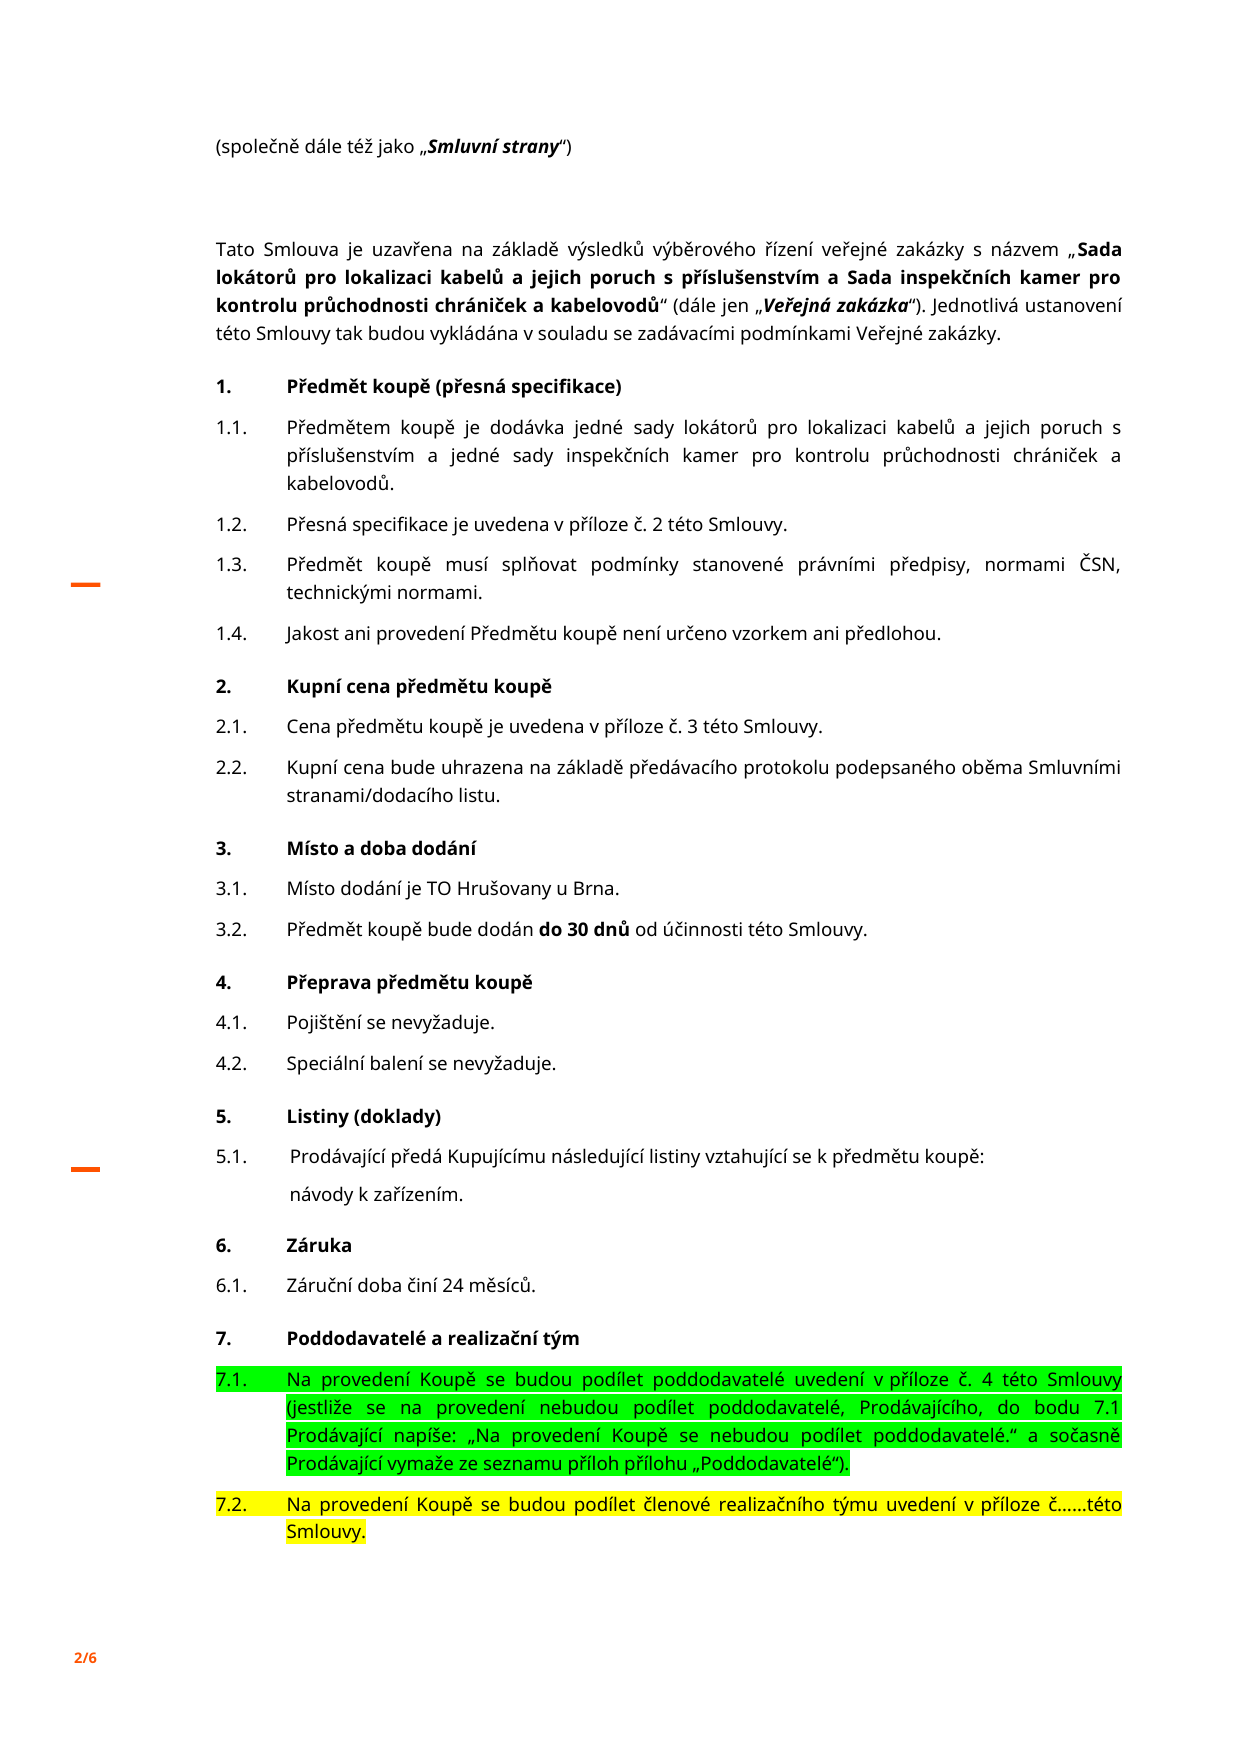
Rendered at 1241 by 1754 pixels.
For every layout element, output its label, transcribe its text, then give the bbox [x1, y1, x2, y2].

subtitle Záruka [216, 1232, 1122, 1258]
text Místo dodání je TO Hrušovany u Brna. [216, 876, 1122, 901]
subtitle Poddodavatelé a realizační tým [216, 1326, 1122, 1351]
text Předmětem koupě je dodávka jedné sady lokátorů pro lokalizaci kabelů a jejich poruch s příslušenstvím a jedné sady inspekčních kamer pro kontrolu průchodnosti chrániček a kabelovodů. [216, 414, 1122, 496]
subtitle Přeprava předmětu koupě [216, 969, 1122, 994]
subtitle Kupní cena předmětu koupě [216, 673, 1122, 698]
subtitle Místo a doba dodání [216, 835, 1122, 861]
text Záruční doba činí 24 měsíců. [216, 1273, 1122, 1298]
text Pojištění se nevyžaduje. [216, 1009, 1122, 1035]
text Předmět koupě bude dodán do 30 dnů od účinnosti této Smlouvy. [216, 916, 1122, 942]
text Na provedení Koupě se budou podílet členové realizačního týmu uvedení v příloze č……této Smlouvy. [216, 1516, 1122, 1544]
text Přesná specifikace je uvedena v příloze č. 2 této Smlouvy. [216, 511, 1122, 536]
text Předmět koupě musí splňovat podmínky stanovené právními předpisy, normami ČSN, technickými normami. [216, 551, 1122, 605]
text Kupní cena bude uhrazena na základě předávacího protokolu podepsaného oběma Smluvními stranami/dodacího listu. [216, 754, 1122, 807]
subtitle Listiny (doklady) [216, 1103, 1122, 1129]
text Na provedení Koupě se budou podílet poddodavatelé uvedení v příloze č. 4 této Smlouvy (jestliže se na provedení nebudou podílet poddodavatelé, Prodávajícího, do bodu 7.1 Prodávající napíše: „Na provedení Koupě se nebudou podílet poddodavatelé.“ a sočasně Prodávající vymaže ze seznamu příloh přílohu „Poddodavatelé“). [216, 1392, 1122, 1476]
text návody k zařízením. [289, 1182, 1122, 1207]
subtitle Předmět koupě (přesná specifikace) [216, 374, 1122, 399]
text Jakost ani provedení Předmětu koupě není určeno vzorkem ani předlohou. [216, 620, 1122, 645]
text Cena předmětu koupě je uvedena v příloze č. 3 této Smlouvy. [216, 713, 1122, 739]
list Prodávající předá Kupujícímu následující listiny vztahující se k předmětu koupě: [216, 1144, 1122, 1169]
text (společně dále též jako „Smluvní strany“) [216, 133, 1122, 159]
text Speciální balení se nevyžaduje. [216, 1050, 1122, 1076]
text Tato Smlouva je uzavřena na základě výsledků výběrového řízení veřejné zakázky s názvem „Sada lokátorů pro lokalizaci kabelů a jejich poruch s příslušenstvím a Sada inspekčních kamer pro kontrolu průchodnosti chrániček a kabelovodů“ (dále jen „Veřejná zakázka“). Jednotlivá ustanovení této Smlouvy tak budou vykládána v souladu se zadávacími podmínkami Veřejné zakázky. [216, 237, 1122, 346]
